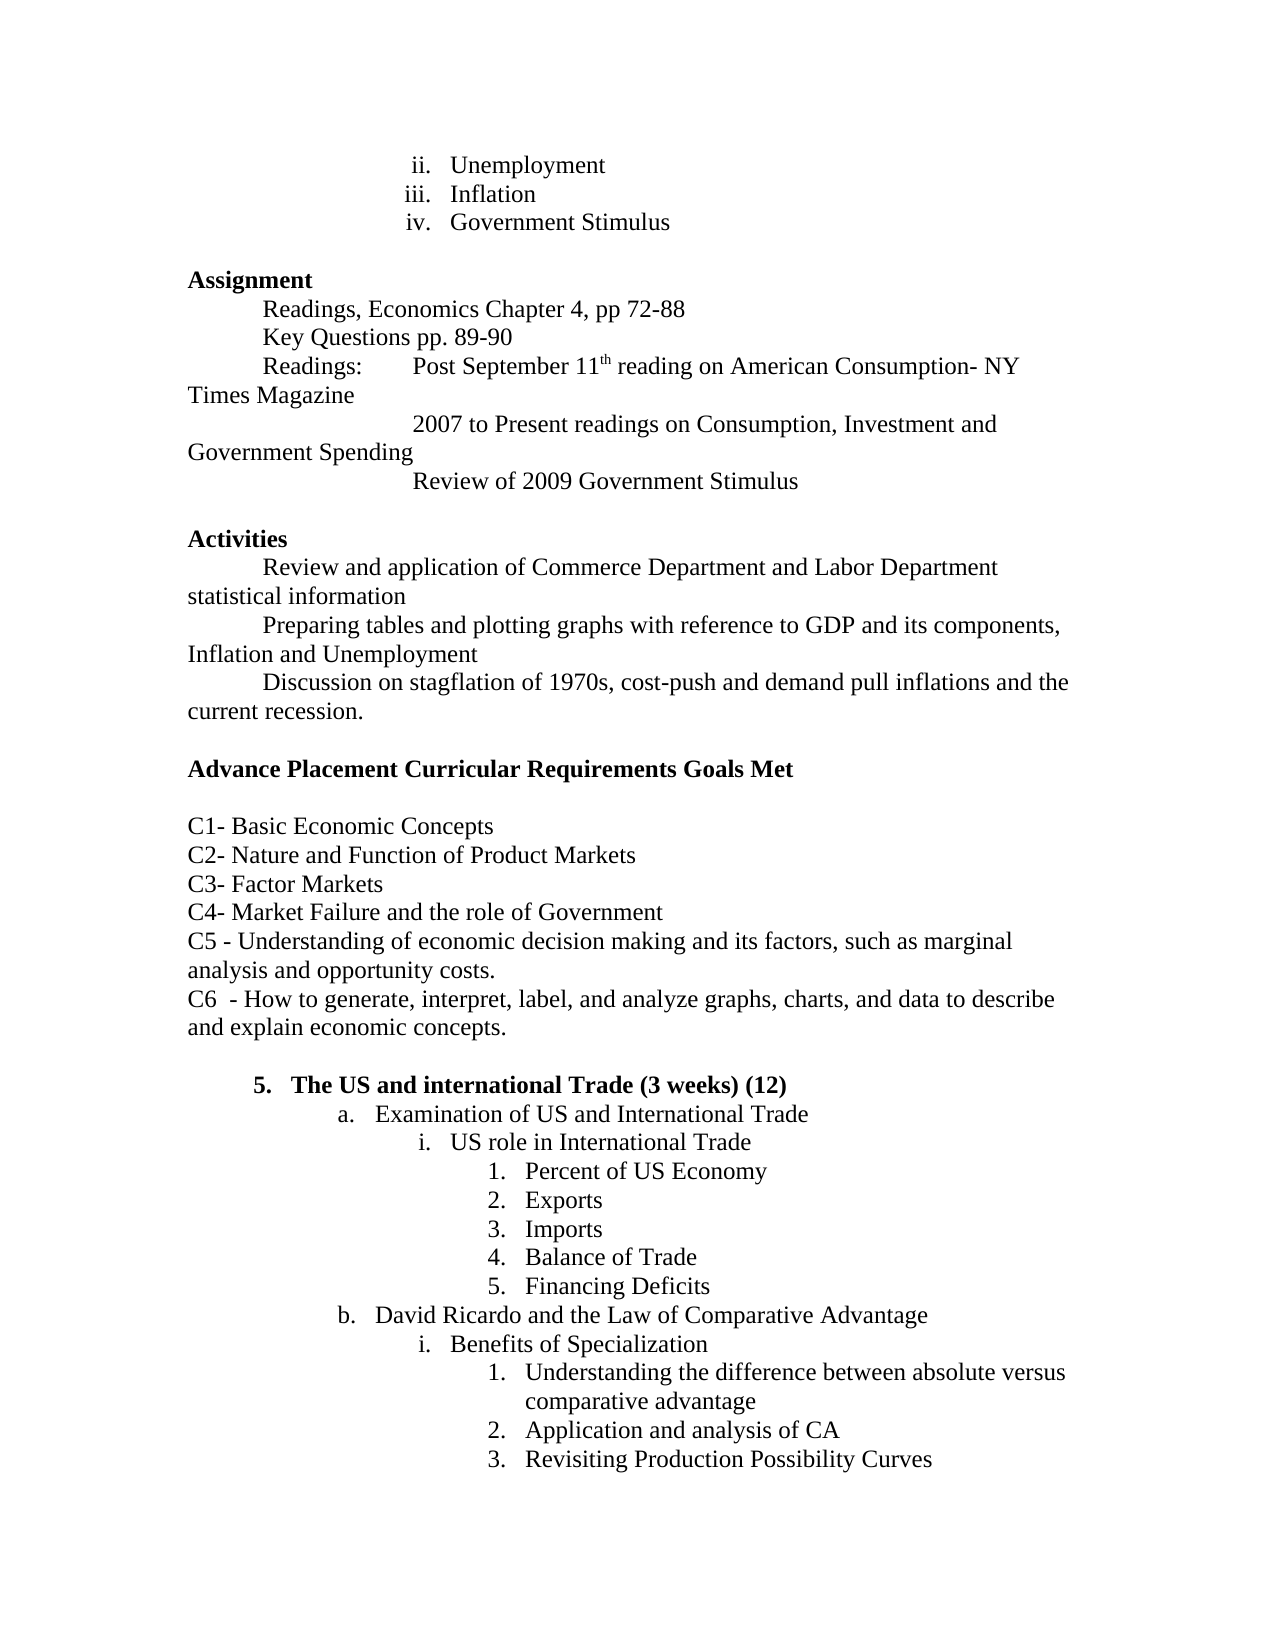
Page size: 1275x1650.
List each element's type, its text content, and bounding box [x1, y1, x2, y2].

list Application and analysis of CA [487, 1415, 1087, 1444]
text Readings, Economics Chapter 4, pp 72-88 [187, 294, 1087, 322]
text C2- Nature and Function of Product Markets [187, 840, 1087, 869]
text C6 - How to generate, interpret, label, and analyze graphs, charts, and data to describe and explain economic concepts. [187, 984, 1087, 1041]
text C5 - Understanding of economic decision making and its factors, such as marginal analysis and opportunity costs. [187, 926, 1087, 984]
text C1- Basic Economic Concepts [187, 811, 1087, 840]
text Assignment [187, 265, 1087, 294]
list Examination of US and International Trade [337, 1099, 1087, 1127]
text Review of 2009 Government Stimulus [187, 466, 1087, 495]
text C4- Market Failure and the role of Government [187, 897, 1087, 926]
text Readings: Post September 11th reading on American Consumption- NY Times Magazine [187, 351, 1087, 409]
text Preparing tables and plotting graphs with reference to GDP and its components, Inflation and Unemployment [187, 610, 1087, 667]
list Unemployment [431, 150, 1087, 179]
list The US and international Trade (3 weeks) (12) [253, 1070, 1087, 1099]
text Key Questions pp. 89-90 [187, 322, 1087, 351]
list Benefits of Specialization [431, 1329, 1087, 1357]
list David Ricardo and the Law of Comparative Advantage [337, 1300, 1087, 1329]
list Government Stimulus [431, 207, 1087, 236]
list Revisiting Production Possibility Curves [487, 1444, 1087, 1472]
list US role in International Trade [431, 1127, 1087, 1156]
list Imports [487, 1214, 1087, 1242]
text 2007 to Present readings on Consumption, Investment and Government Spending [187, 409, 1087, 466]
list Percent of US Economy [487, 1156, 1087, 1185]
text C3- Factor Markets [187, 869, 1087, 897]
list Exports [487, 1185, 1087, 1214]
text Review and application of Commerce Department and Labor Department statistical information [187, 552, 1087, 610]
list Understanding the difference between absolute versus comparative advantage [487, 1357, 1087, 1415]
list Balance of Trade [487, 1242, 1087, 1271]
text Discussion on stagflation of 1970s, cost-push and demand pull inflations and the current recession. [187, 667, 1087, 725]
text Activities [187, 524, 1087, 552]
text Advance Placement Curricular Requirements Goals Met [187, 754, 1087, 782]
list Inflation [431, 179, 1087, 207]
list Financing Deficits [487, 1271, 1087, 1300]
